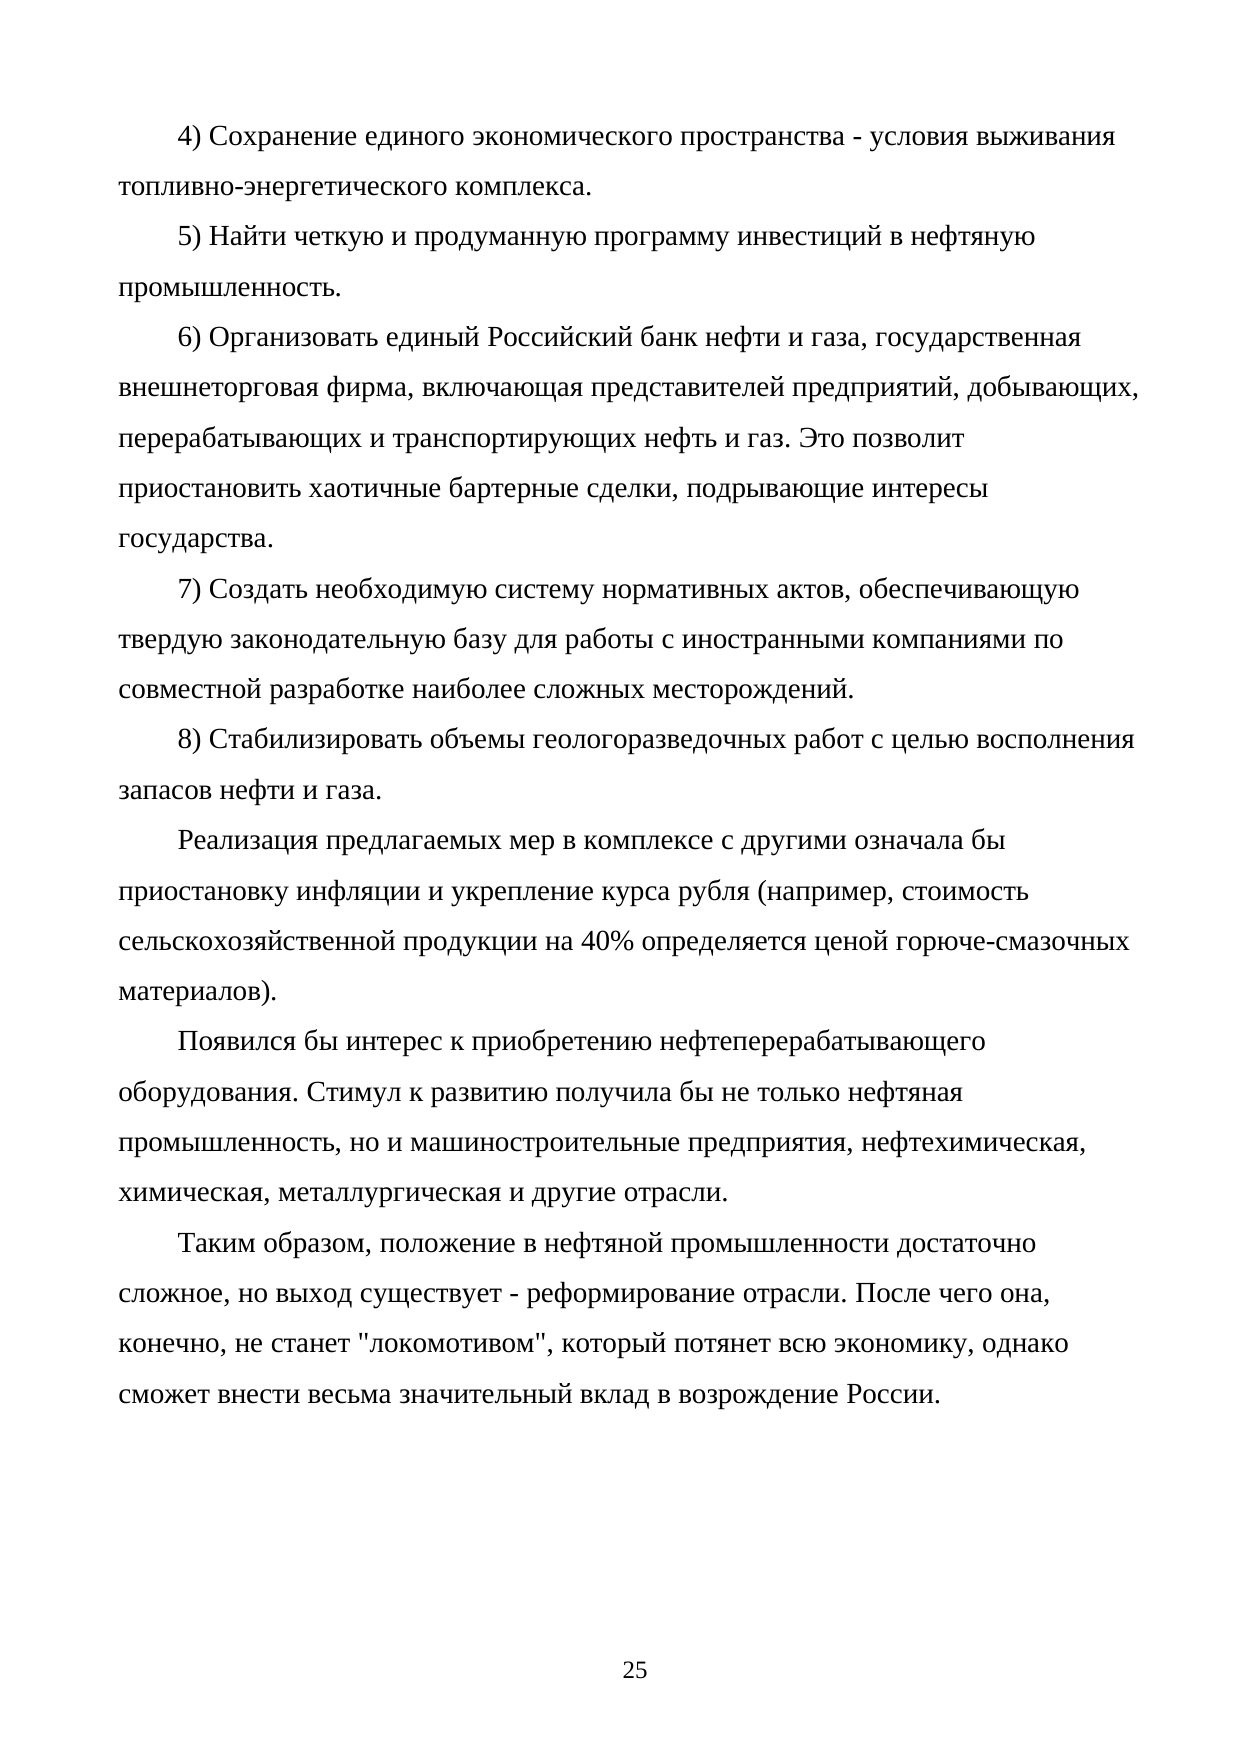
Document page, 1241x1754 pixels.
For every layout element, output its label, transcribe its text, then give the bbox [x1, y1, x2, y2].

text Реализация предлагаемых мер в комплексе с другими означала бы приостановку инфляции и укрепление курса рубля (например, стоимость сельскохозяйственной продукции на 40% определяется ценой горюче-смазочных материалов). [118, 822, 1152, 1007]
text 5) Найти четкую и продуманную программу инвестиций в нефтяную промышленность. [118, 219, 1152, 303]
text 8) Стабилизировать объемы геологоразведочных работ с целью восполнения запасов нефти и газа. [118, 722, 1152, 806]
text 7) Создать необходимую систему нормативных актов, обеспечивающую твердую законодательную базу для работы с иностранными компаниями по совместной разработке наиболее сложных месторождений. [118, 571, 1152, 705]
text 6) Организовать единый Российский банк нефти и газа, государственная внешнеторговая фирма, включающая представителей предприятий, добывающих, перерабатывающих и транспортирующих нефть и газ. Это позволит приостановить хаотичные бартерные сделки, подрывающие интересы государства. [118, 319, 1152, 554]
text Таким образом, положение в нефтяной промышленности достаточно сложное, но выход существует - реформирование отрасли. После чего она, конечно, не станет "локомотивом", который потянет всю экономику, однако сможет внести весьма значительный вклад в возрождение России. [118, 1225, 1152, 1409]
text 4) Сохранение единого экономического пространства - условия выживания топливно-энергетического комплекса. [118, 118, 1152, 202]
text Появился бы интерес к приобретению нефтеперерабатывающего оборудования. Стимул к развитию получила бы не только нефтяная промышленность, но и машиностроительные предприятия, нефтехимическая, химическая, металлургическая и другие отрасли. [118, 1024, 1152, 1208]
